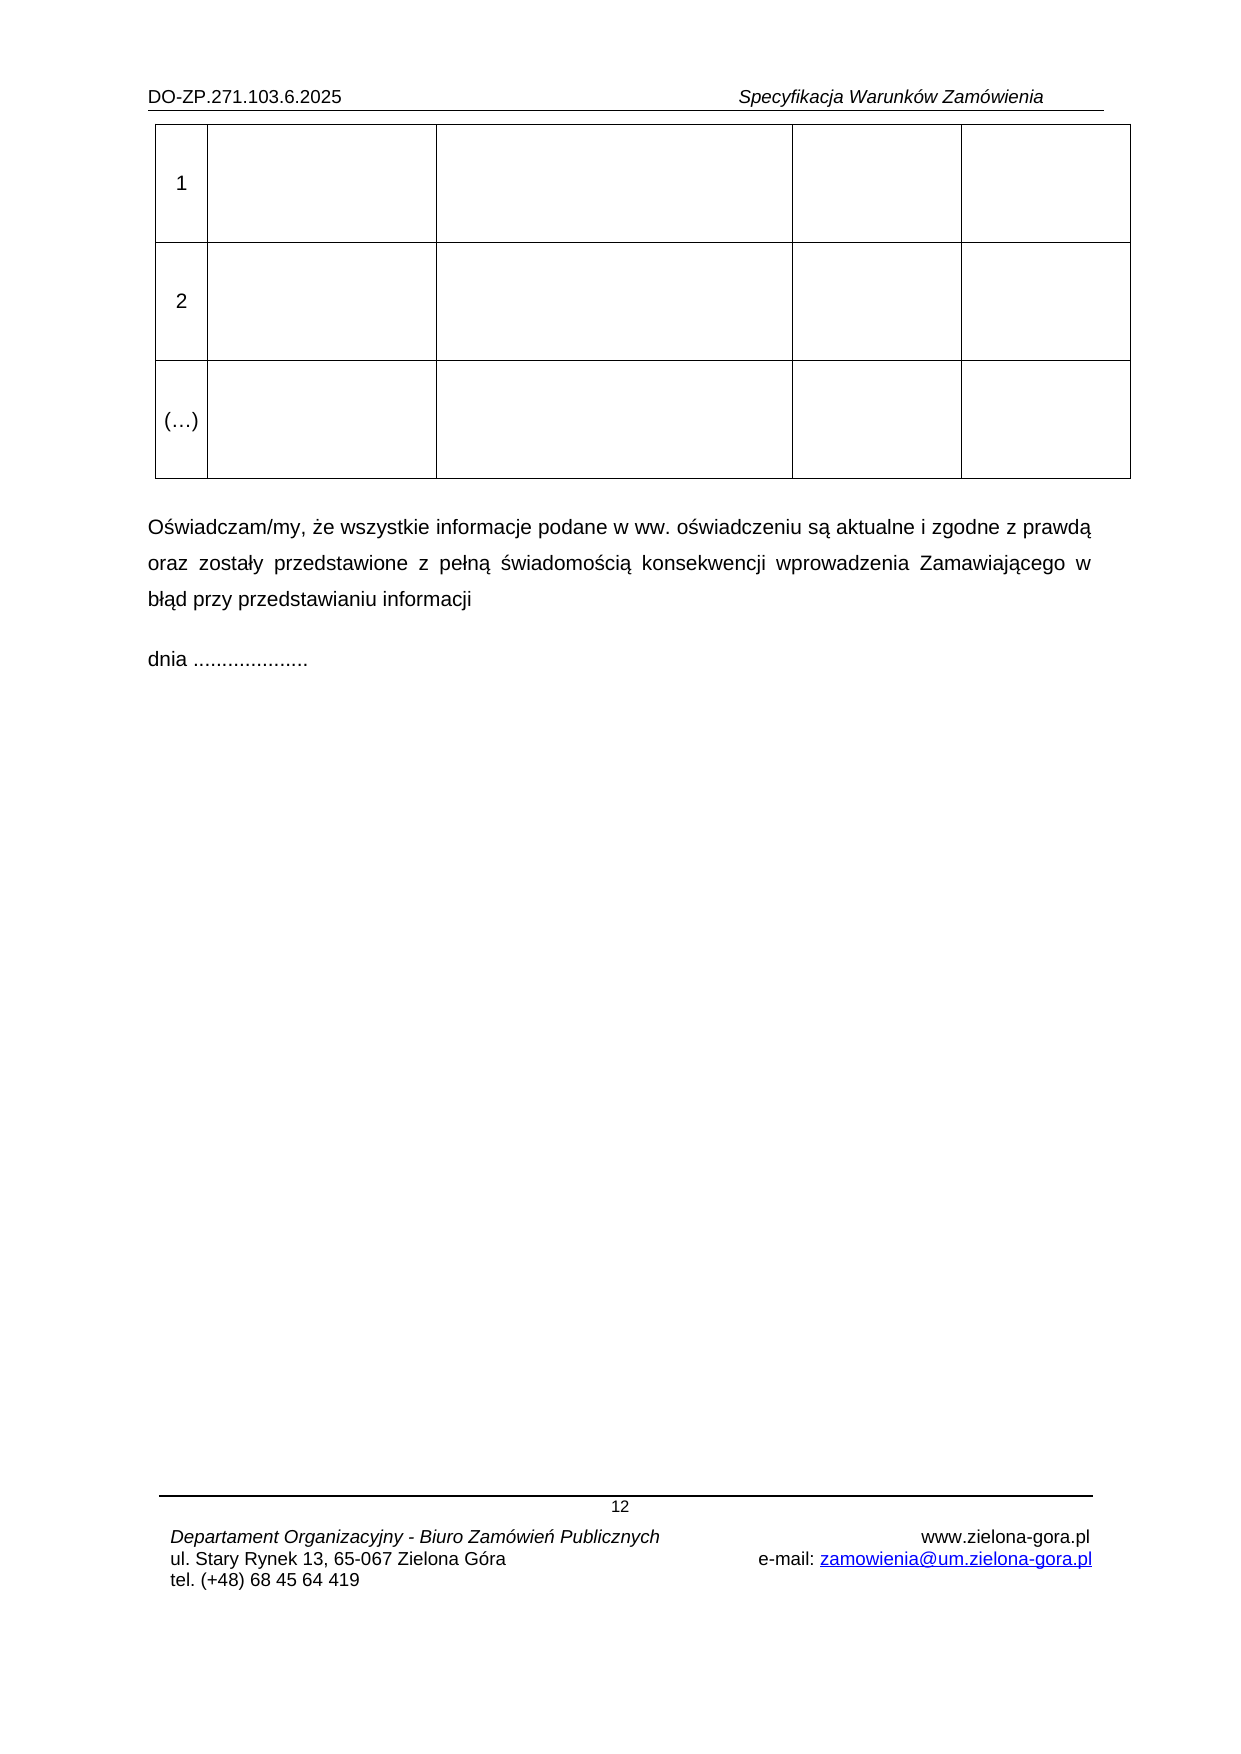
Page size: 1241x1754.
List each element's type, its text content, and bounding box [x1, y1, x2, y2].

table_cell [437, 243, 792, 360]
table_cell (…) [156, 361, 207, 478]
table_cell [793, 361, 961, 478]
table_cell [208, 361, 436, 478]
table_cell 2 [156, 243, 207, 360]
table_cell [793, 243, 961, 360]
table_cell [962, 243, 1130, 360]
text Oświadczam/my, że wszystkie informacje podane w ww. oświadczeniu są aktualne i zgodne z prawdą oraz zostały przedstawione z pełną świadomością konsekwencji wprowadzenia Zamawiającego w błąd przy przedstawianiu informacji [148, 515, 1092, 611]
table_cell [208, 243, 436, 360]
table_cell 1 [156, 125, 207, 242]
text dnia .................... [148, 647, 1092, 671]
table_cell [962, 361, 1130, 478]
table_cell [962, 125, 1130, 242]
table_cell [208, 125, 436, 242]
table_cell [437, 361, 792, 478]
table_cell [793, 125, 961, 242]
table_cell [437, 125, 792, 242]
